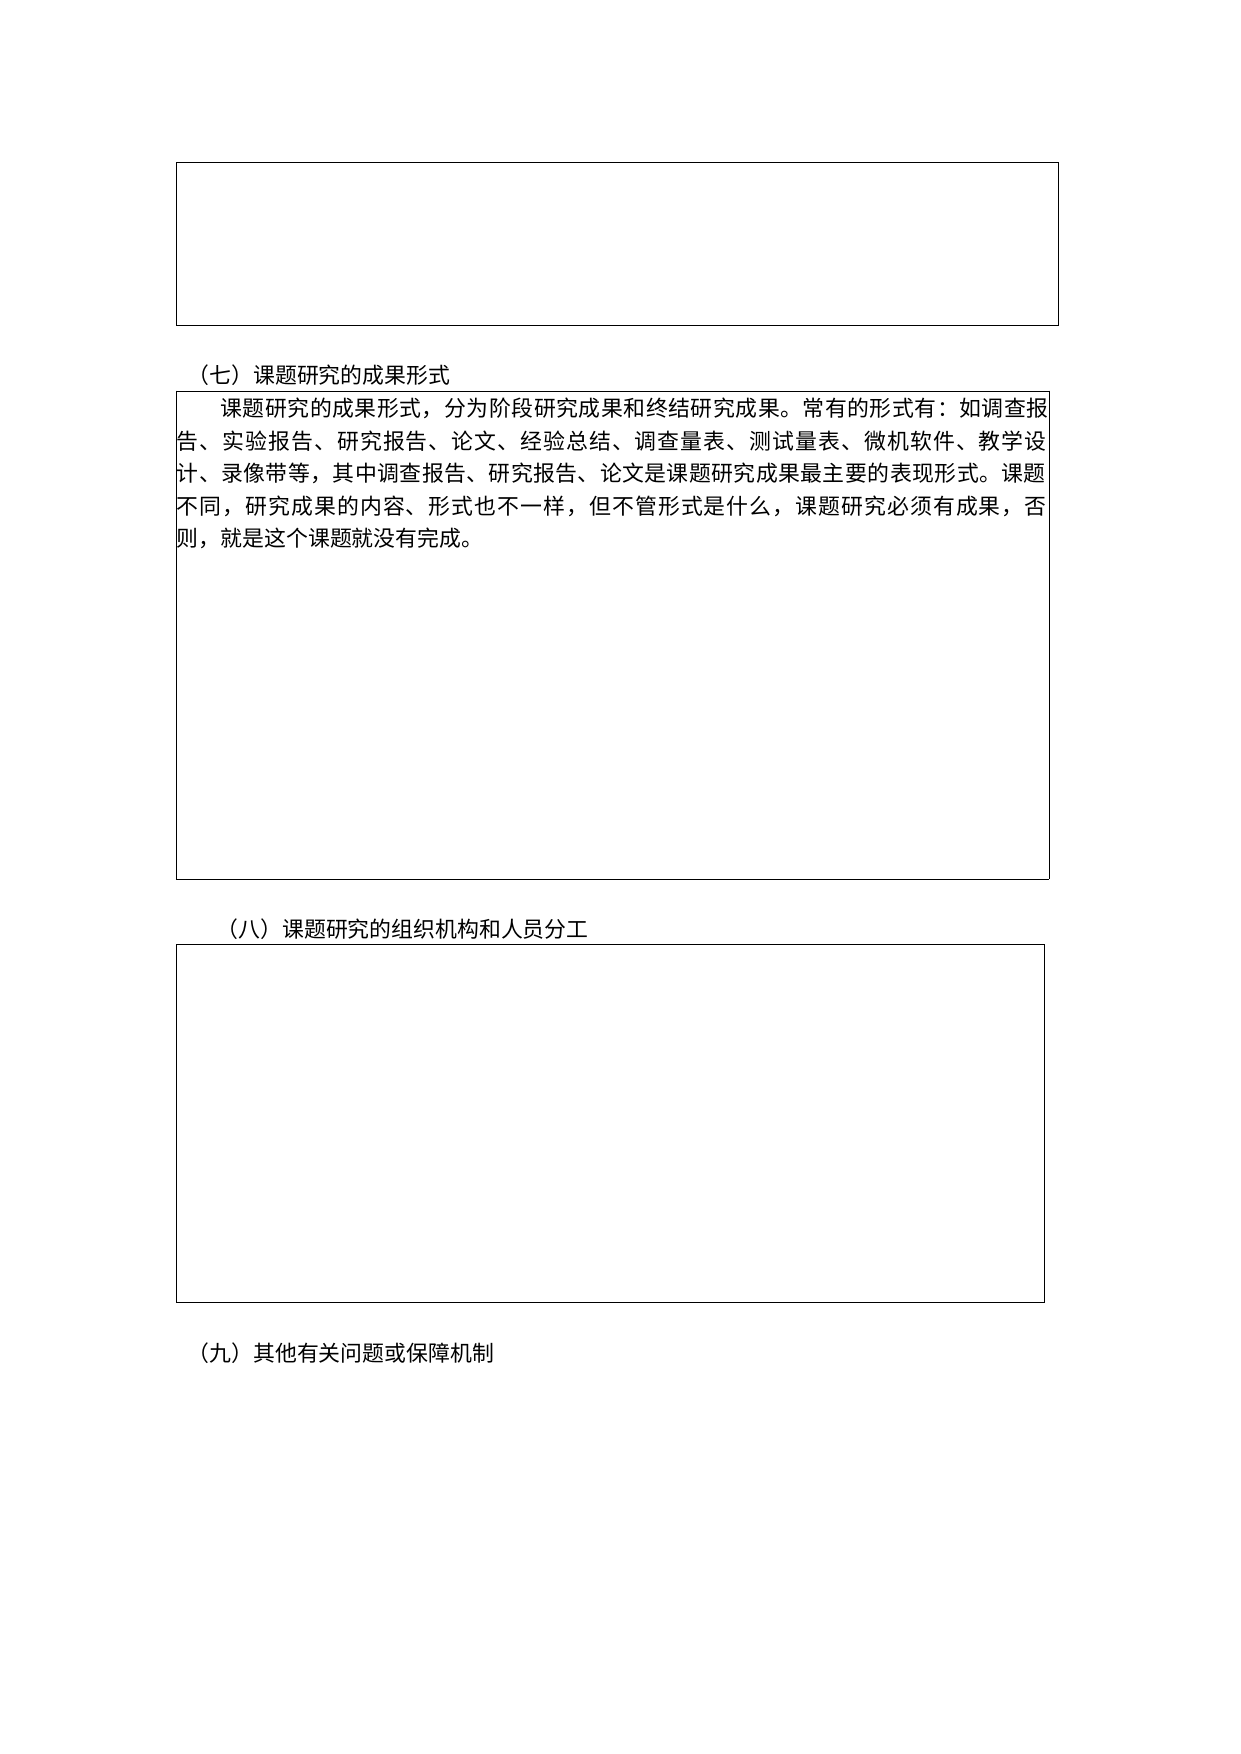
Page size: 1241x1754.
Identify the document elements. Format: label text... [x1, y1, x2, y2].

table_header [177, 163, 1058, 325]
table_header [177, 945, 1044, 1302]
text （九）其他有关问题或保障机制 [187, 1335, 1053, 1368]
text （七）课题研究的成果形式 [187, 358, 1053, 391]
text （八）课题研究的组织机构和人员分工 [187, 912, 1053, 944]
table_header 课题研究的成果形式，分为阶段研究成果和终结研究成果。常有的形式有：如调查报告、实验报告、研究报告、论文、经验总结、调查量表、测试量表、微机软件、教学设计、录像带等，其中调查报告、研究报告、论文是课题研究成果最主要的表现形式。课题不同，研究成果的内容、形式也不一样，但不管形式是什么，课题研究必须有成果，否则，就是这个课题就没有完成。 [177, 392, 1049, 878]
